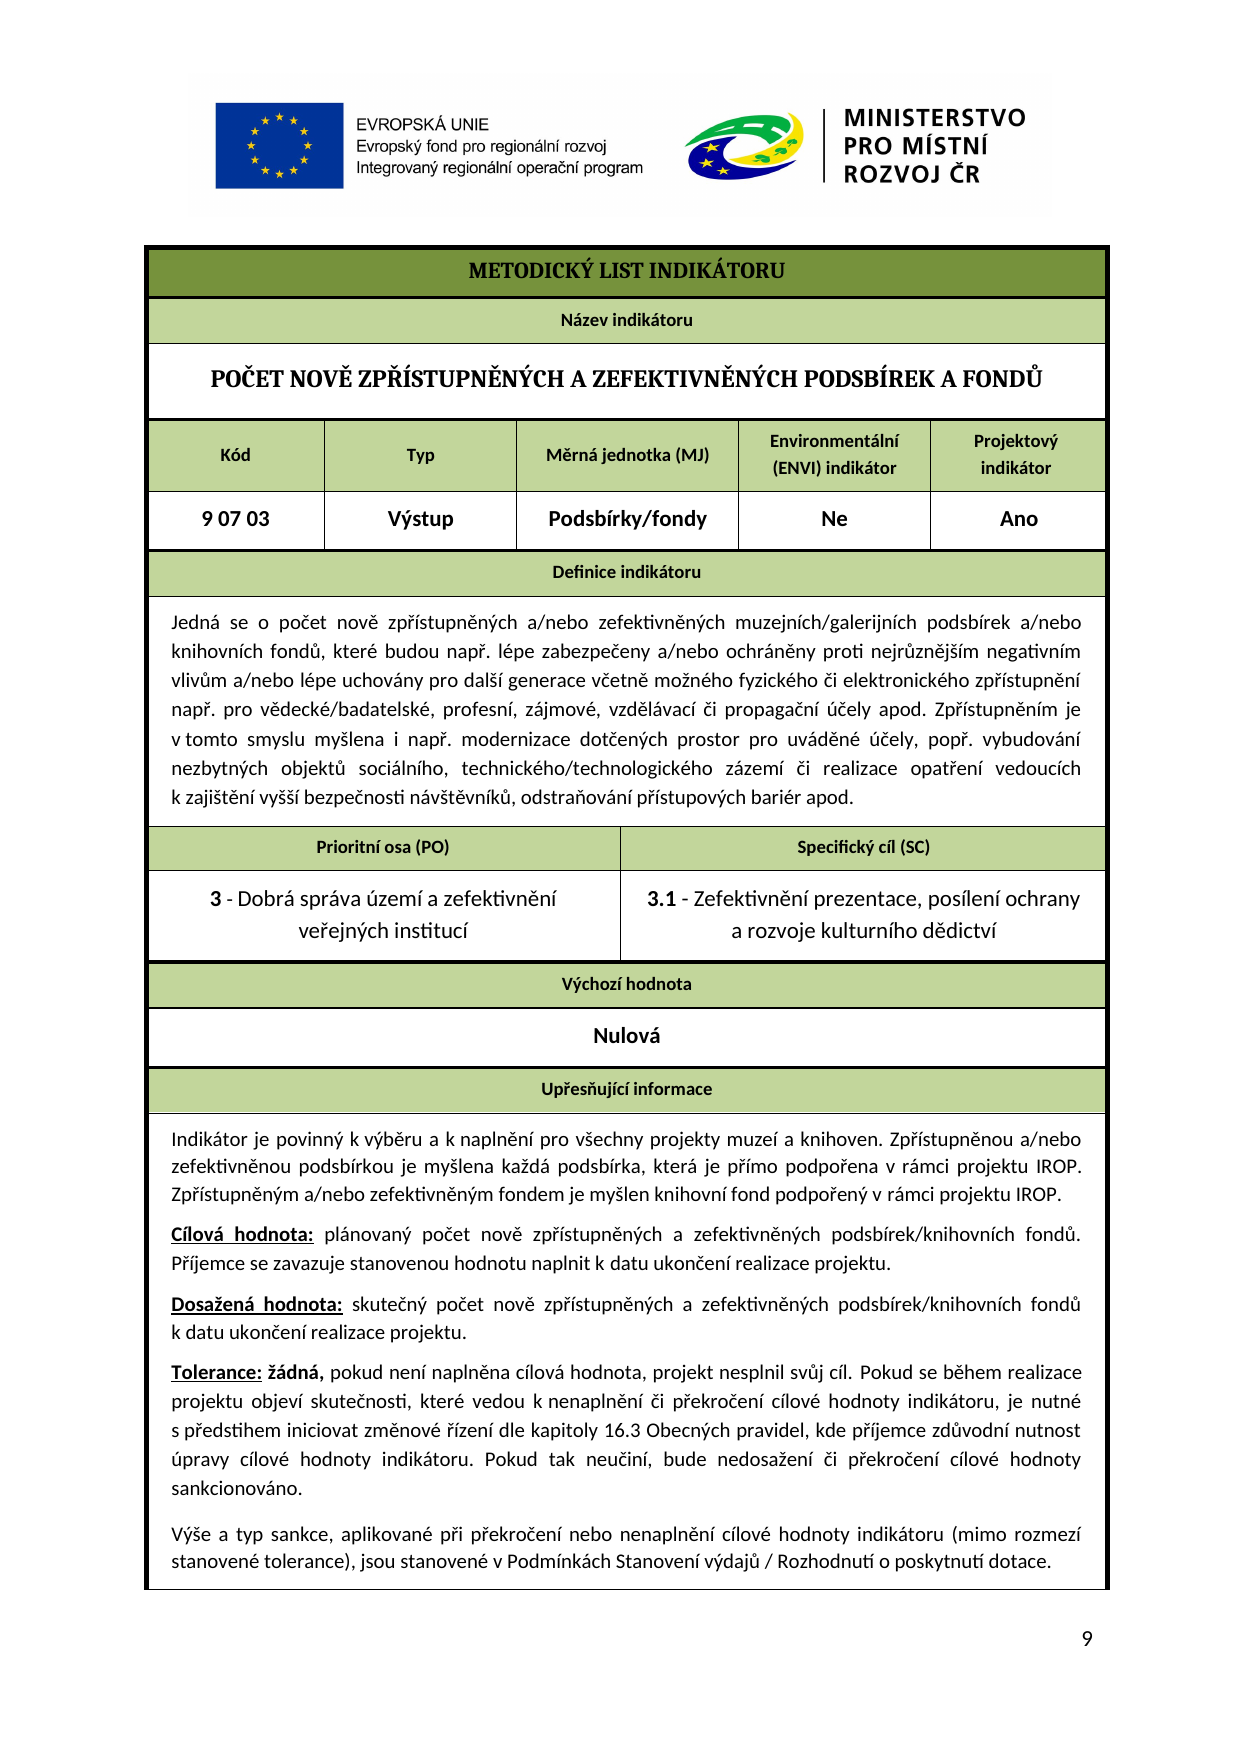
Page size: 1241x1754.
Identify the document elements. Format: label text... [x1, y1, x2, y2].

table_cell Indikátor je povinný k výběru a k naplnění pro všechny projekty muzeí a knihoven. Zpřístupněnou a/nebo zefektivněnou podsbírkou je myšlena každá podsbírka, která je přímo podpořena v rámci projektu IROP. Zpřístupněným a/nebo zefektivněným fondem je myšlen knihovní fond podpořený v rámci projektu IROP. Cílová hodnota: plánovaný počet nově zpřístupněných a zefektivněných podsbírek/knihovních fondů. Příjemce se zavazuje stanovenou hodnotu naplnit k datu ukončení realizace projektu. Dosažená hodnota: skutečný počet nově zpřístupněných a zefektivněných podsbírek/knihovních fondů k datu ukončení realizace projektu. Tolerance: žádná, pokud není naplněna cílová hodnota, projekt nesplnil svůj cíl. Pokud se během realizace projektu objeví skutečnosti, které vedou k nenaplnění či překročení cílové hodnoty indikátoru, je nutné s předstihem iniciovat změnové řízení dle kapitoly 16.3 Obecných pravidel, kde příjemce zdůvodní nutnost úpravy cílové hodnoty indikátoru. Pokud tak neučiní, bude nedosažení či překročení cílové hodnoty sankcionováno. Výše a typ sankce, aplikované při překročení nebo nenaplnění cílové hodnoty indikátoru (mimo rozmezí stanovené tolerance), jsou stanovené v Podmínkách Stanovení výdajů / Rozhodnutí o poskytnutí dotace. [149, 1114, 1105, 1589]
table_cell Projektový indikátor [931, 421, 1105, 491]
table_cell Měrná jednotka (MJ) [517, 421, 738, 491]
table_cell Environmentální (ENVI) indikátor [739, 421, 930, 491]
table_cell Ne [739, 492, 930, 549]
table_cell Specifický cíl (SC) [621, 827, 1105, 870]
table_cell Podsbírky/fondy [517, 492, 738, 549]
table_cell Ano [931, 492, 1105, 549]
table_header METODICKÝ LIST INDIKÁTORU [149, 250, 1105, 296]
table_cell Výstup [325, 492, 516, 549]
table_cell Počet nově zpřístupněných a zefektivněných podsbírek a fondů [149, 344, 1105, 418]
table_cell Upřesňující informace [149, 1069, 1105, 1112]
table_cell Jedná se o počet nově zpřístupněných a/nebo zefektivněných muzejních/galerijních podsbírek a/nebo knihovních fondů, které budou např. lépe zabezpečeny a/nebo ochráněny proti nejrůznějším negativním vlivům a/nebo lépe uchovány pro další generace včetně možného fyzického či elektronického zpřístupnění např. pro vědecké/badatelské, profesní, zájmové, vzdělávací či propagační účely apod. Zpřístupněním je v tomto smyslu myšlena i např. modernizace dotčených prostor pro uváděné účely, popř. vybudování nezbytných objektů sociálního, technického/technologického zázemí či realizace opatření vedoucích k zajištění vyšší bezpečnosti návštěvníků, odstraňování přístupových bariér apod. [149, 597, 1105, 826]
table_cell Definice indikátoru [149, 552, 1105, 596]
table_cell 9 07 03 [149, 492, 324, 549]
table_cell Typ [325, 421, 516, 491]
table_cell Název indikátoru [149, 299, 1105, 343]
table_cell Prioritní osa (PO) [149, 827, 620, 870]
picture [187, 73, 1053, 217]
table_cell Výchozí hodnota [149, 964, 1105, 1007]
table_cell Kód [149, 421, 324, 491]
table_cell Nulová [149, 1009, 1105, 1066]
table_cell 3.1 - Zefektivnění prezentace, posílení ochrany a rozvoje kulturního dědictví [621, 871, 1105, 960]
table_cell 3 - Dobrá správa území a zefektivnění veřejných institucí [149, 871, 620, 960]
